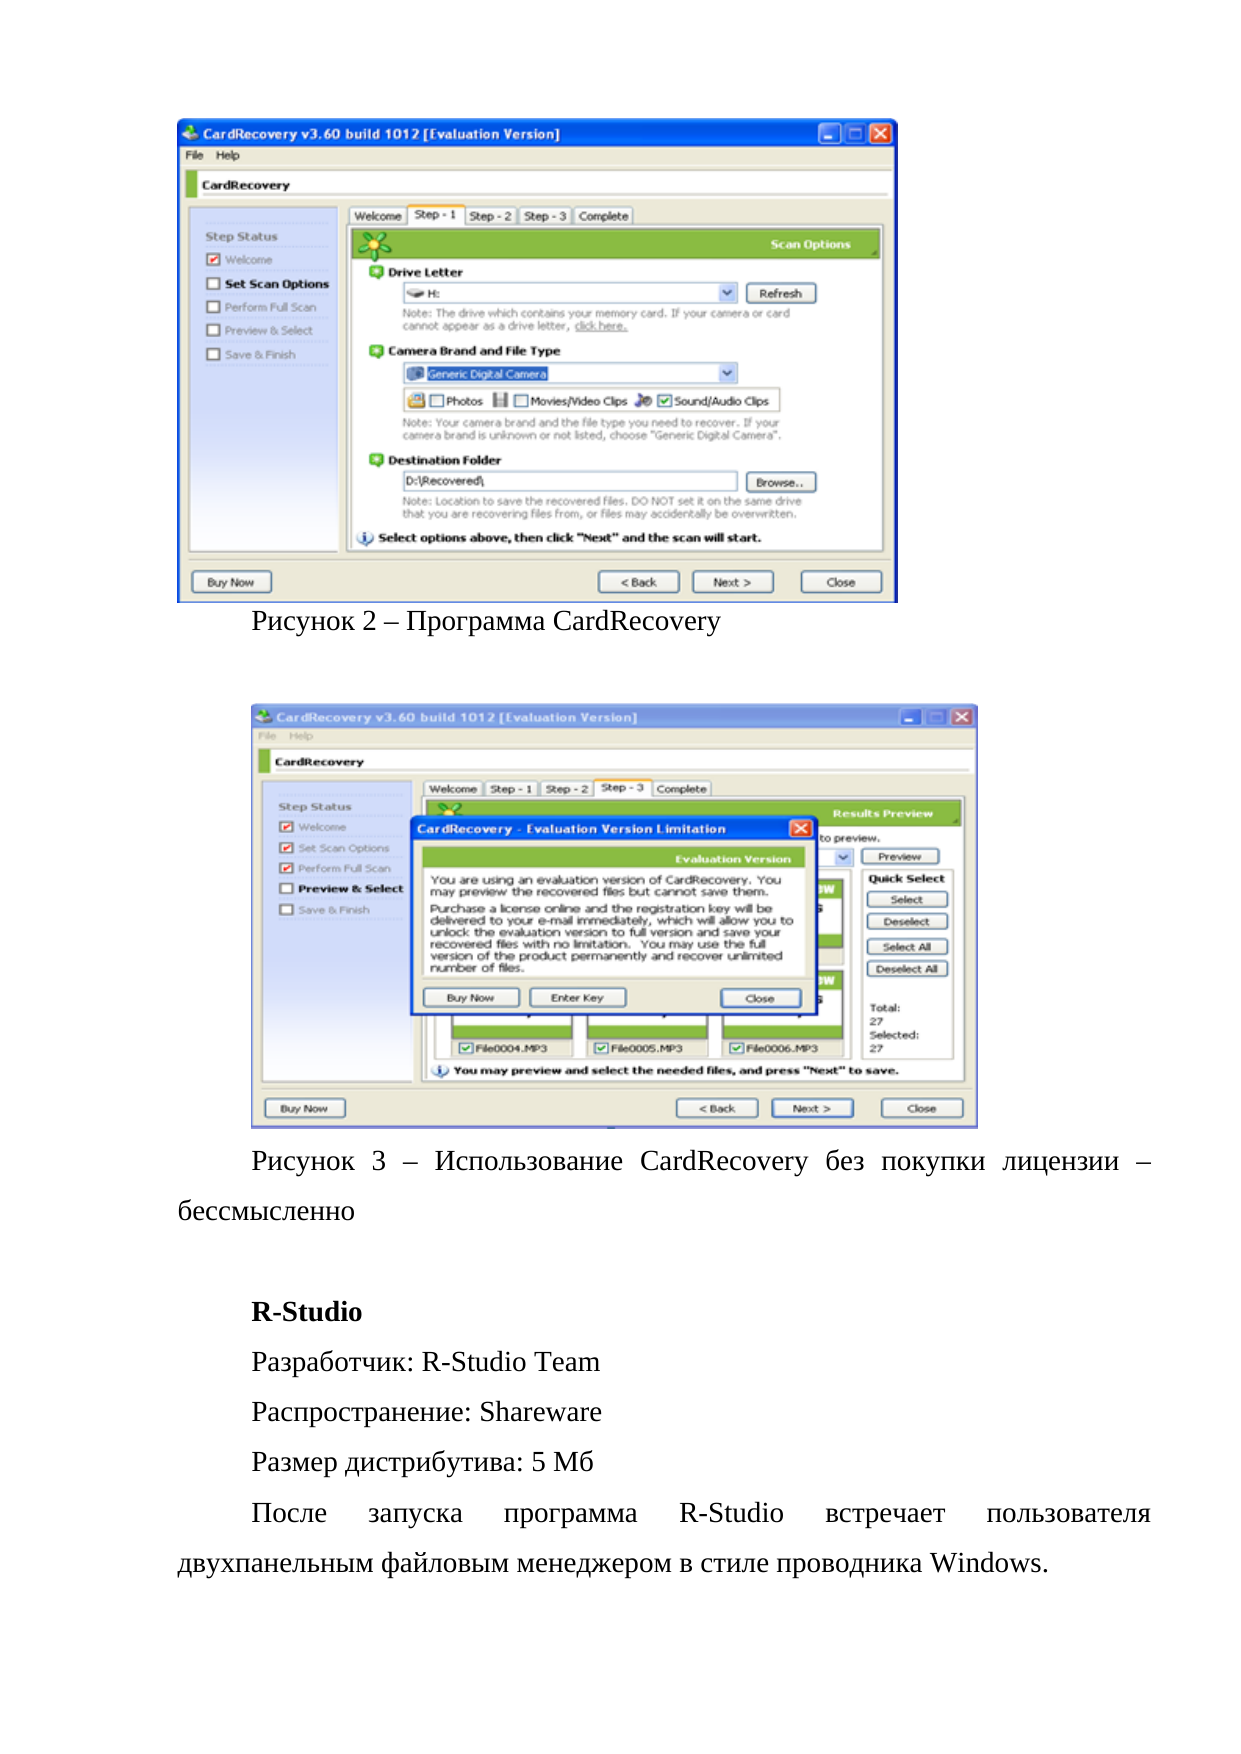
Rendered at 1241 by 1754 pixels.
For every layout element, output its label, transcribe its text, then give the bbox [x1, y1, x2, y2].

text Распространение: Shareware [177, 1394, 1152, 1428]
text Рисунок 3 – Использование CardRecovery без покупки лицензии – бессмысленно [177, 1143, 1152, 1227]
text Рисунок 2 – Программа CardRecovery [177, 603, 1152, 636]
picture [251, 703, 978, 1129]
text Разработчик: R-Studio Team [177, 1344, 1152, 1377]
picture [177, 118, 898, 603]
text Размер дистрибутива: 5 Мб [177, 1444, 1152, 1478]
text После запуска программа R-Studio встречает пользователя двухпанельным файловым менеджером в стиле проводника Windows. [177, 1495, 1152, 1579]
text R-Studio [177, 1294, 1152, 1327]
